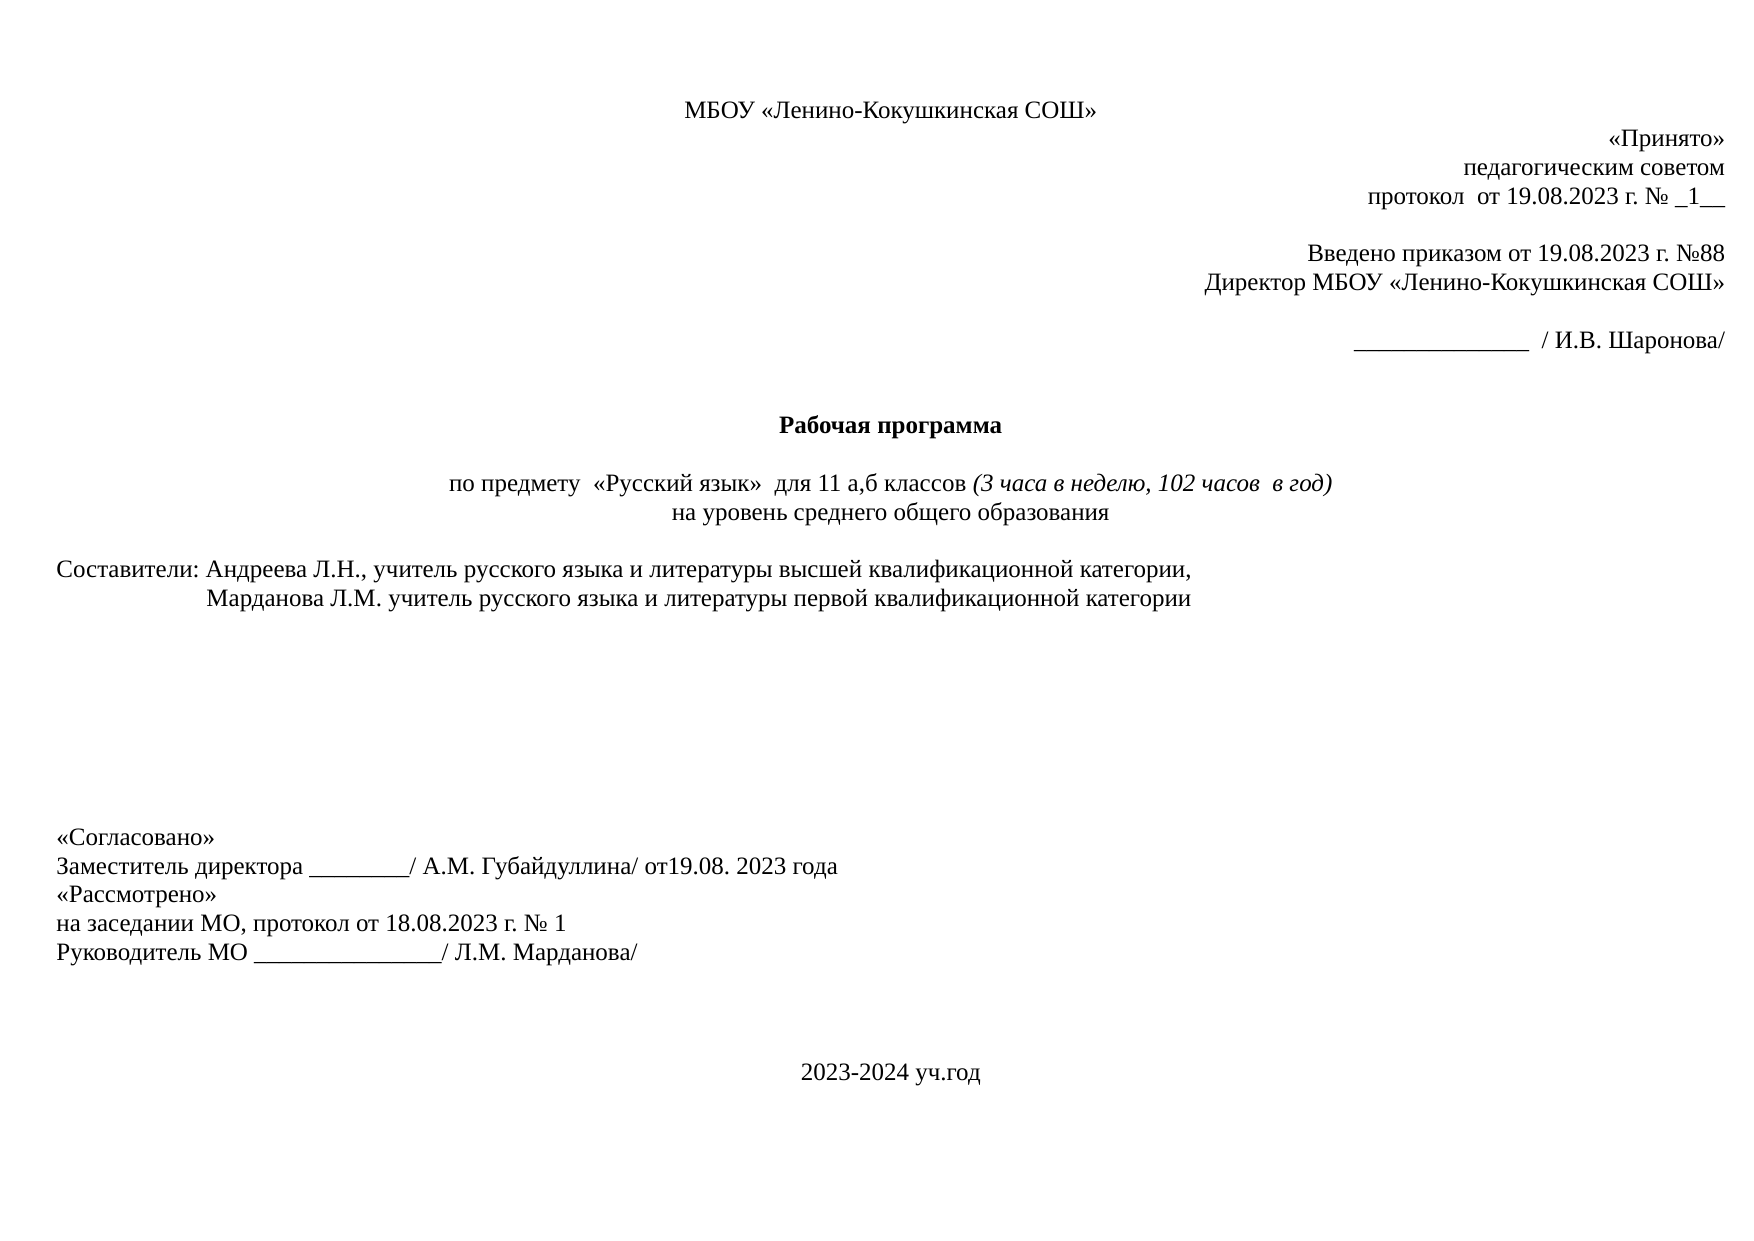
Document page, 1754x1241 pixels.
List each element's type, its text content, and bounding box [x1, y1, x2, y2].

text Руководитель МО _______________/ Л.М. Марданова/ [56, 937, 1725, 966]
text МБОУ «Ленино-Кокушкинская СОШ» [56, 95, 1725, 123]
text педагогическим советом [56, 152, 1725, 181]
text Заместитель директора ________/ А.М. Губайдуллина/ от19.08. 2023 года [56, 851, 1725, 879]
text на заседании МО, протокол от 18.08.2023 г. № 1 [56, 908, 1725, 937]
text 2023-2024 уч.год [56, 1057, 1725, 1085]
text протокол от 19.08.2023 г. № _1__ [56, 181, 1725, 210]
text ______________ / И.В. Шаронова/ [56, 325, 1725, 353]
text «Согласовано» [56, 822, 1725, 851]
text «Рассмотрено» [56, 879, 1725, 908]
text Директор МБОУ «Ленино-Кокушкинская СОШ» [56, 267, 1725, 296]
text Рабочая программа [56, 410, 1725, 439]
text Составители: Андреева Л.Н., учитель русского языка и литературы высшей квалификационной категории, [56, 554, 1725, 583]
text по предмету «Русский язык» для 11 а,б классов (3 часа в неделю, 102 часов в год) [56, 468, 1725, 497]
text Марданова Л.М. учитель русского языка и литературы первой квалификационной категории [56, 583, 1725, 612]
text Введено приказом от 19.08.2023 г. №88 [56, 238, 1725, 267]
text на уровень среднего общего образования [56, 497, 1725, 525]
text «Принято» [56, 123, 1725, 152]
